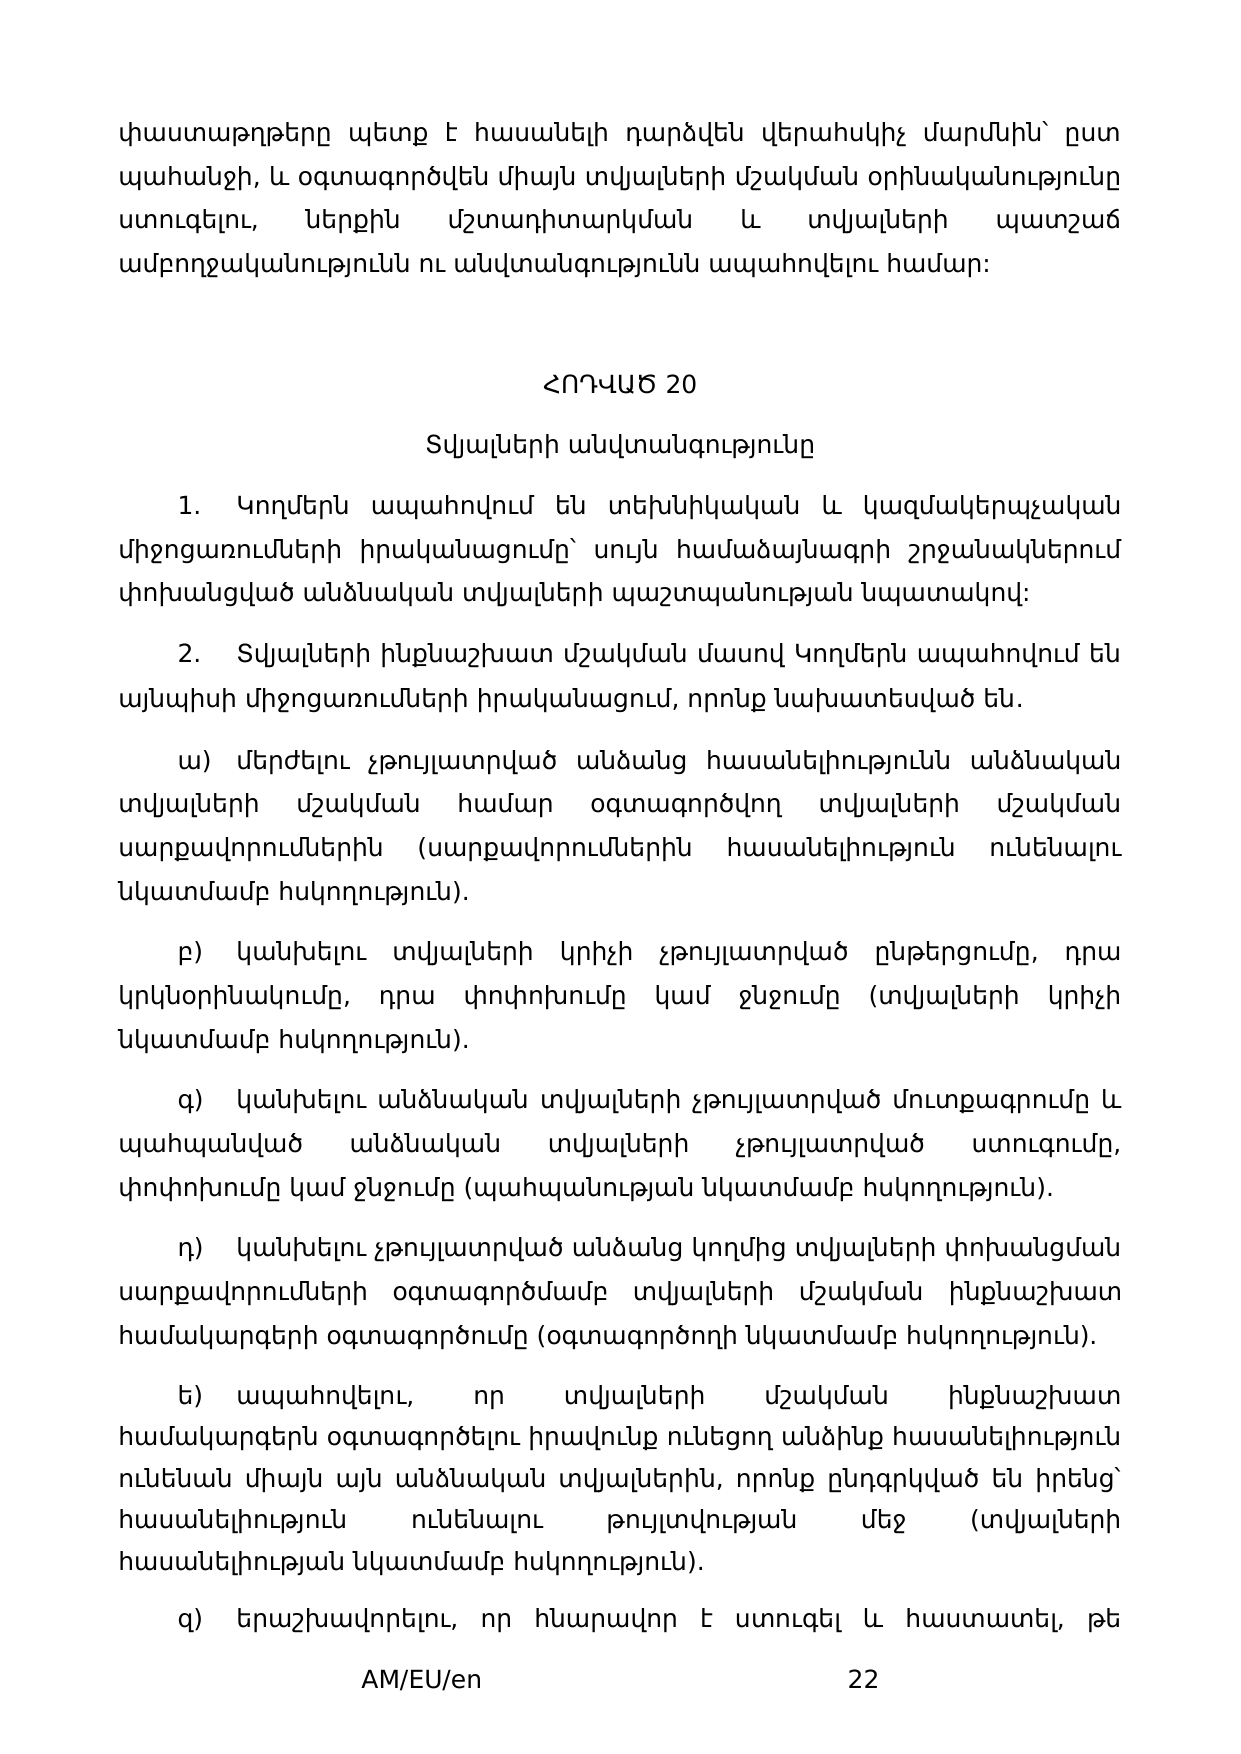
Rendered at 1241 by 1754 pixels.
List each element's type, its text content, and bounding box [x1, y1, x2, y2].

text բ) կանխելու տվյալների կրիչի չթույլատրված ընթերցումը, դրա կրկնօրինակումը, դրա փոփոխումը կամ ջնջումը (տվյալների կրիչի նկատմամբ հսկողություն). [118, 937, 1122, 1054]
text 2. Տվյալների ինքնաշխատ մշակման մասով Կողմերն ապահովում են այնպիսի միջոցառումների իրականացում, որոնք նախատեսված են․ [118, 639, 1122, 714]
text ե) ապահովելու, որ տվյալների մշակման ինքնաշխատ համակարգերն օգտագործելու իրավունք ունեցող անձինք հասանելիություն ունենան միայն այն անձնական տվյալներին, որոնք ընդգրկված են իրենց՝ հասանելիություն ունենալու թույլտվության մեջ (տվյալների հասանելիության նկատմամբ հսկողություն). [118, 1381, 1122, 1576]
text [118, 1605, 1122, 1634]
text 1. Կողմերն ապահովում են տեխնիկական և կազմակերպչական միջոցառումների իրականացումը՝ սույն համաձայնագրի շրջանակներում փոխանցված անձնական տվյալների պաշտպանության նպատակով: [118, 491, 1122, 608]
text դ) կանխելու չթույլատրված անձանց կողմից տվյալների փոխանցման սարքավորումների օգտագործմամբ տվյալների մշակման ինքնաշխատ համակարգերի օգտագործումը (օգտագործողի նկատմամբ հսկողություն). [118, 1233, 1122, 1350]
text գ) կանխելու անձնական տվյալների չթույլատրված մուտքագրումը և պահպանված անձնական տվյալների չթույլատրված ստուգումը, փոփոխումը կամ ջնջումը (պահպանության նկատմամբ հսկողություն). [118, 1085, 1122, 1202]
text ՀՈԴՎԱԾ 20 [118, 370, 1122, 399]
text ա) մերժելու չթույլատրված անձանց հասանելիությունն անձնական տվյալների մշակման համար օգտագործվող տվյալների մշակման սարքավորումներին (սարքավորումներին հասանելիություն ունենալու նկատմամբ հսկողություն). [118, 746, 1122, 906]
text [118, 118, 1122, 278]
text Տվյալների անվտանգությունը [118, 431, 1122, 460]
